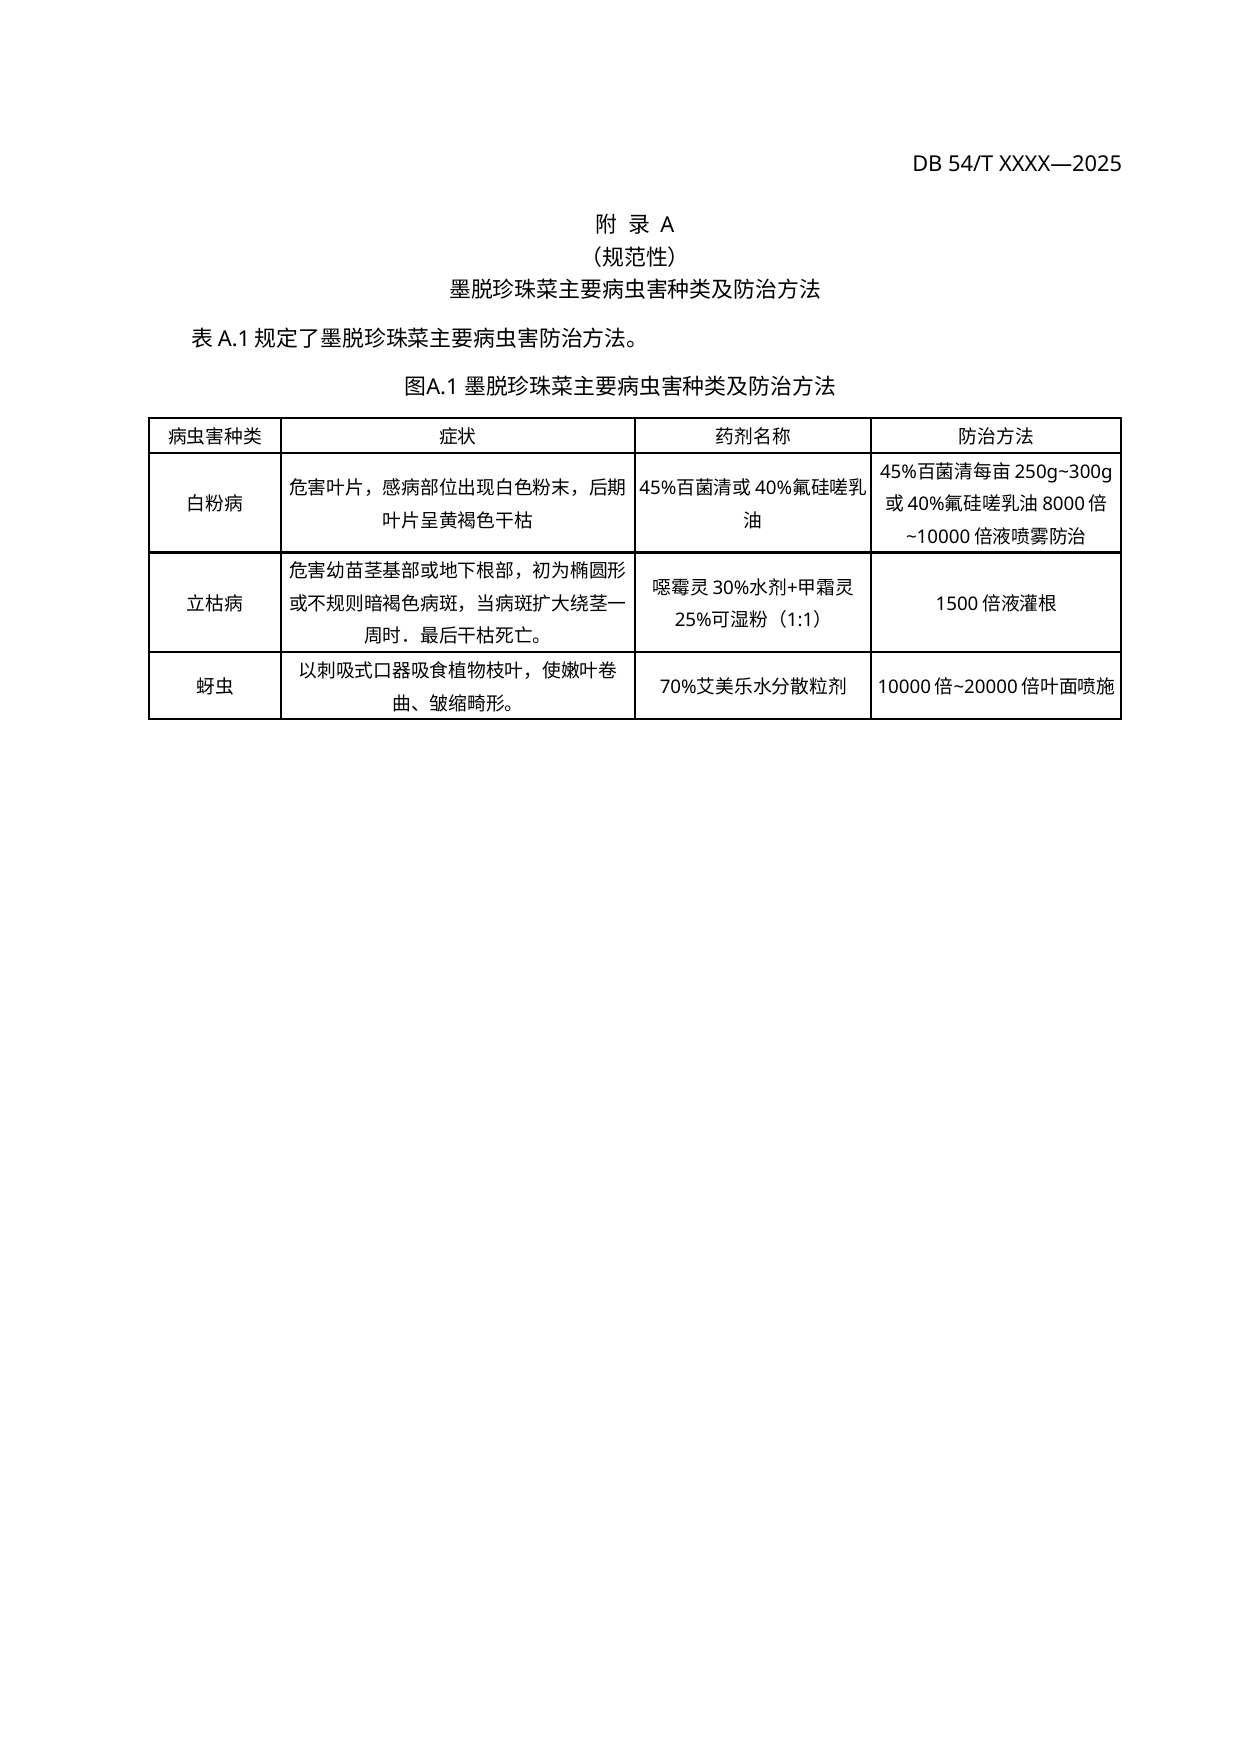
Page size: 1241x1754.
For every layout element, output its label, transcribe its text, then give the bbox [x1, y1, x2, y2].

table_cell 以刺吸式口器吸食植物枝叶，使嫩叶卷曲、皱缩畸形。 [282, 653, 634, 718]
table_header 症状 [282, 419, 634, 452]
table_cell 立枯病 [150, 554, 280, 651]
table_cell 45%百菌清或40%氟硅嗟乳油 [636, 454, 870, 551]
table_header 病虫害种类 [150, 419, 280, 452]
table_cell 白粉病 [150, 454, 280, 551]
table_cell 蚜虫 [150, 653, 280, 718]
table_cell 危害幼苗茎基部或地下根部，初为椭圆形或不规则暗褐色病斑，当病斑扩大绕茎一周时．最后干枯死亡。 [282, 554, 634, 651]
table_cell 噁霉灵30%水剂+甲霜灵25%可湿粉（1:1） [636, 554, 870, 651]
table_cell 70%艾美乐水分散粒剂 [636, 653, 870, 718]
text （规范性） 墨脱珍珠菜主要病虫害种类及防治方法 [148, 207, 1122, 304]
table_cell 45%百菌清每亩250g~300g或40%氟硅嗟乳油8000倍~10000倍液喷雾防治 [872, 454, 1120, 551]
table_cell 危害叶片，感病部位出现白色粉末，后期叶片呈黄褐色干枯 [282, 454, 634, 551]
table_header 防治方法 [872, 419, 1120, 452]
text 表A.1规定了墨脱珍珠菜主要病虫害防治方法。 [148, 321, 1122, 353]
table_header 药剂名称 [636, 419, 870, 452]
table_cell 1500倍液灌根 [872, 554, 1120, 651]
table_cell 10000倍~20000倍叶面喷施 [872, 653, 1120, 718]
text 墨脱珍珠菜主要病虫害种类及防治方法 [148, 369, 1122, 401]
